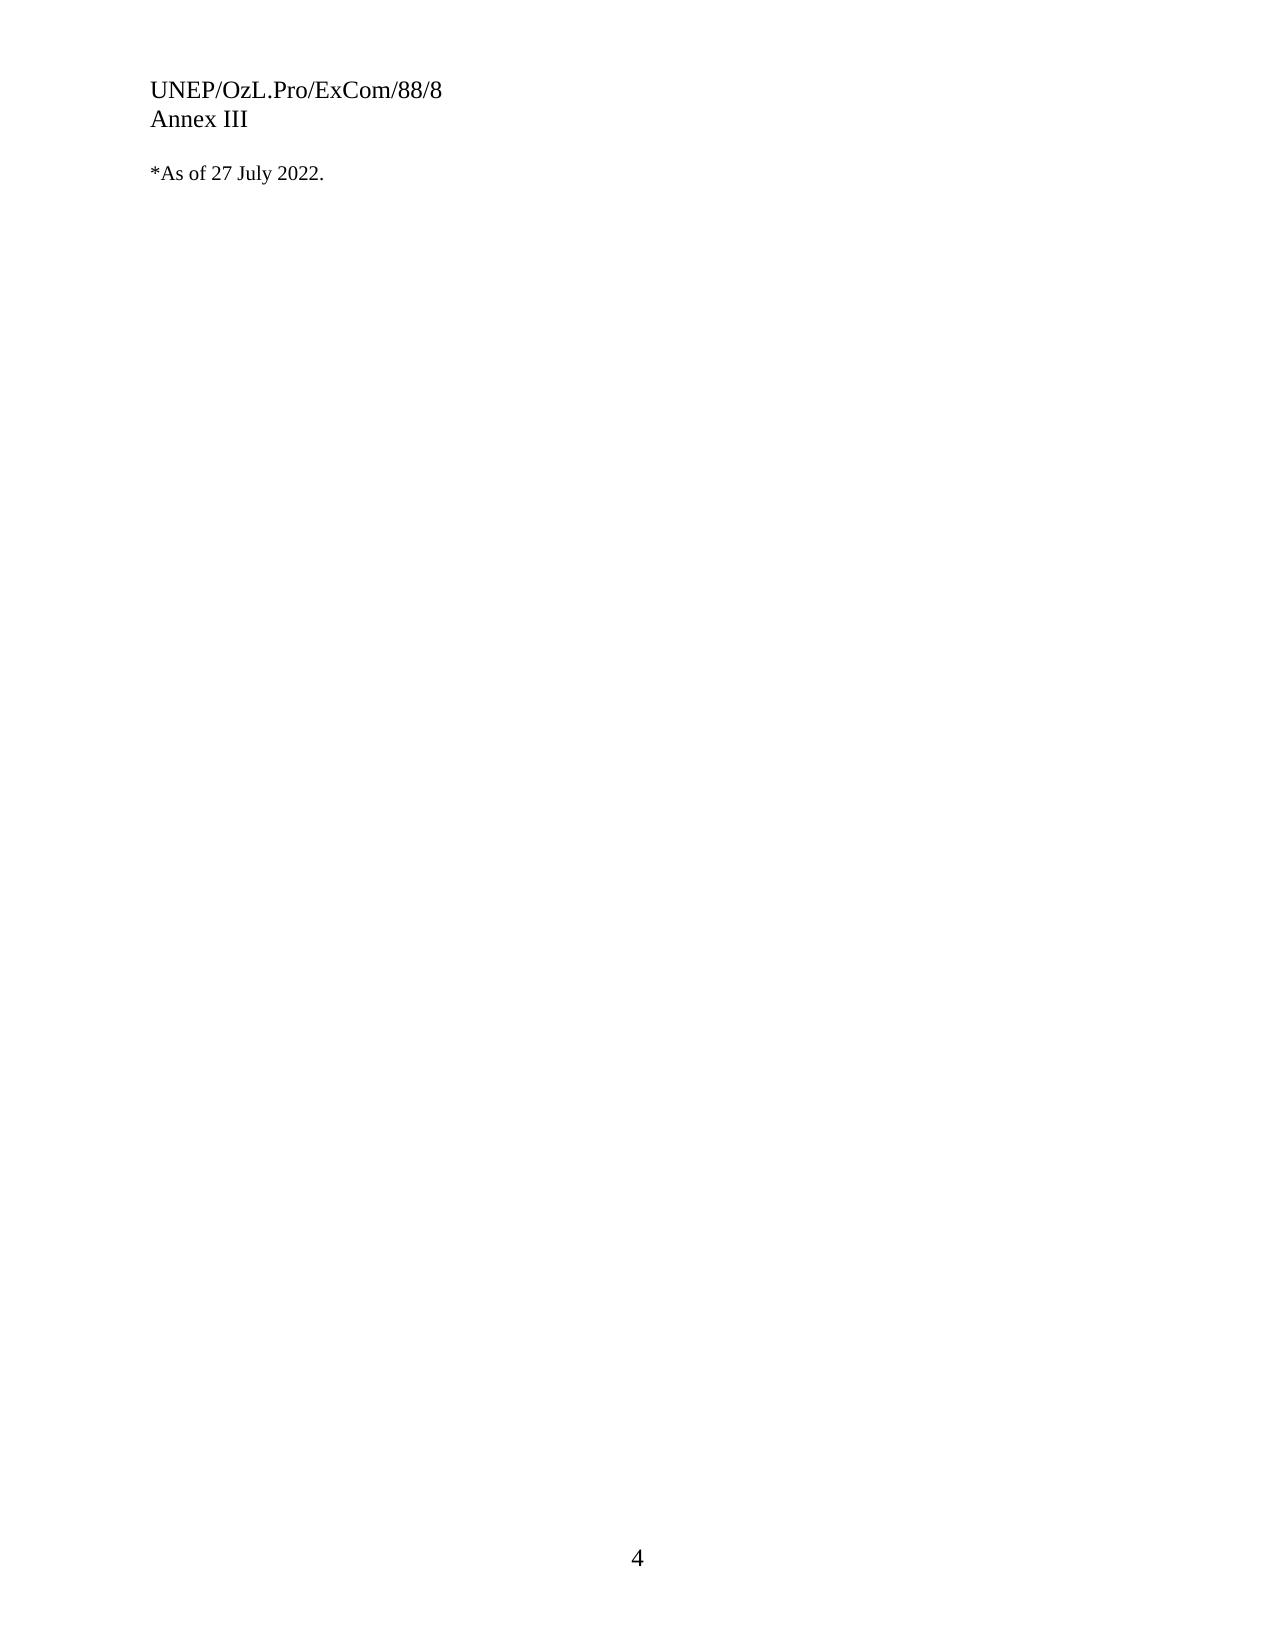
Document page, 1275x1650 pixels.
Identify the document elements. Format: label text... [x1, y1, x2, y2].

text *As of 27 July 2022. [150, 161, 1125, 185]
